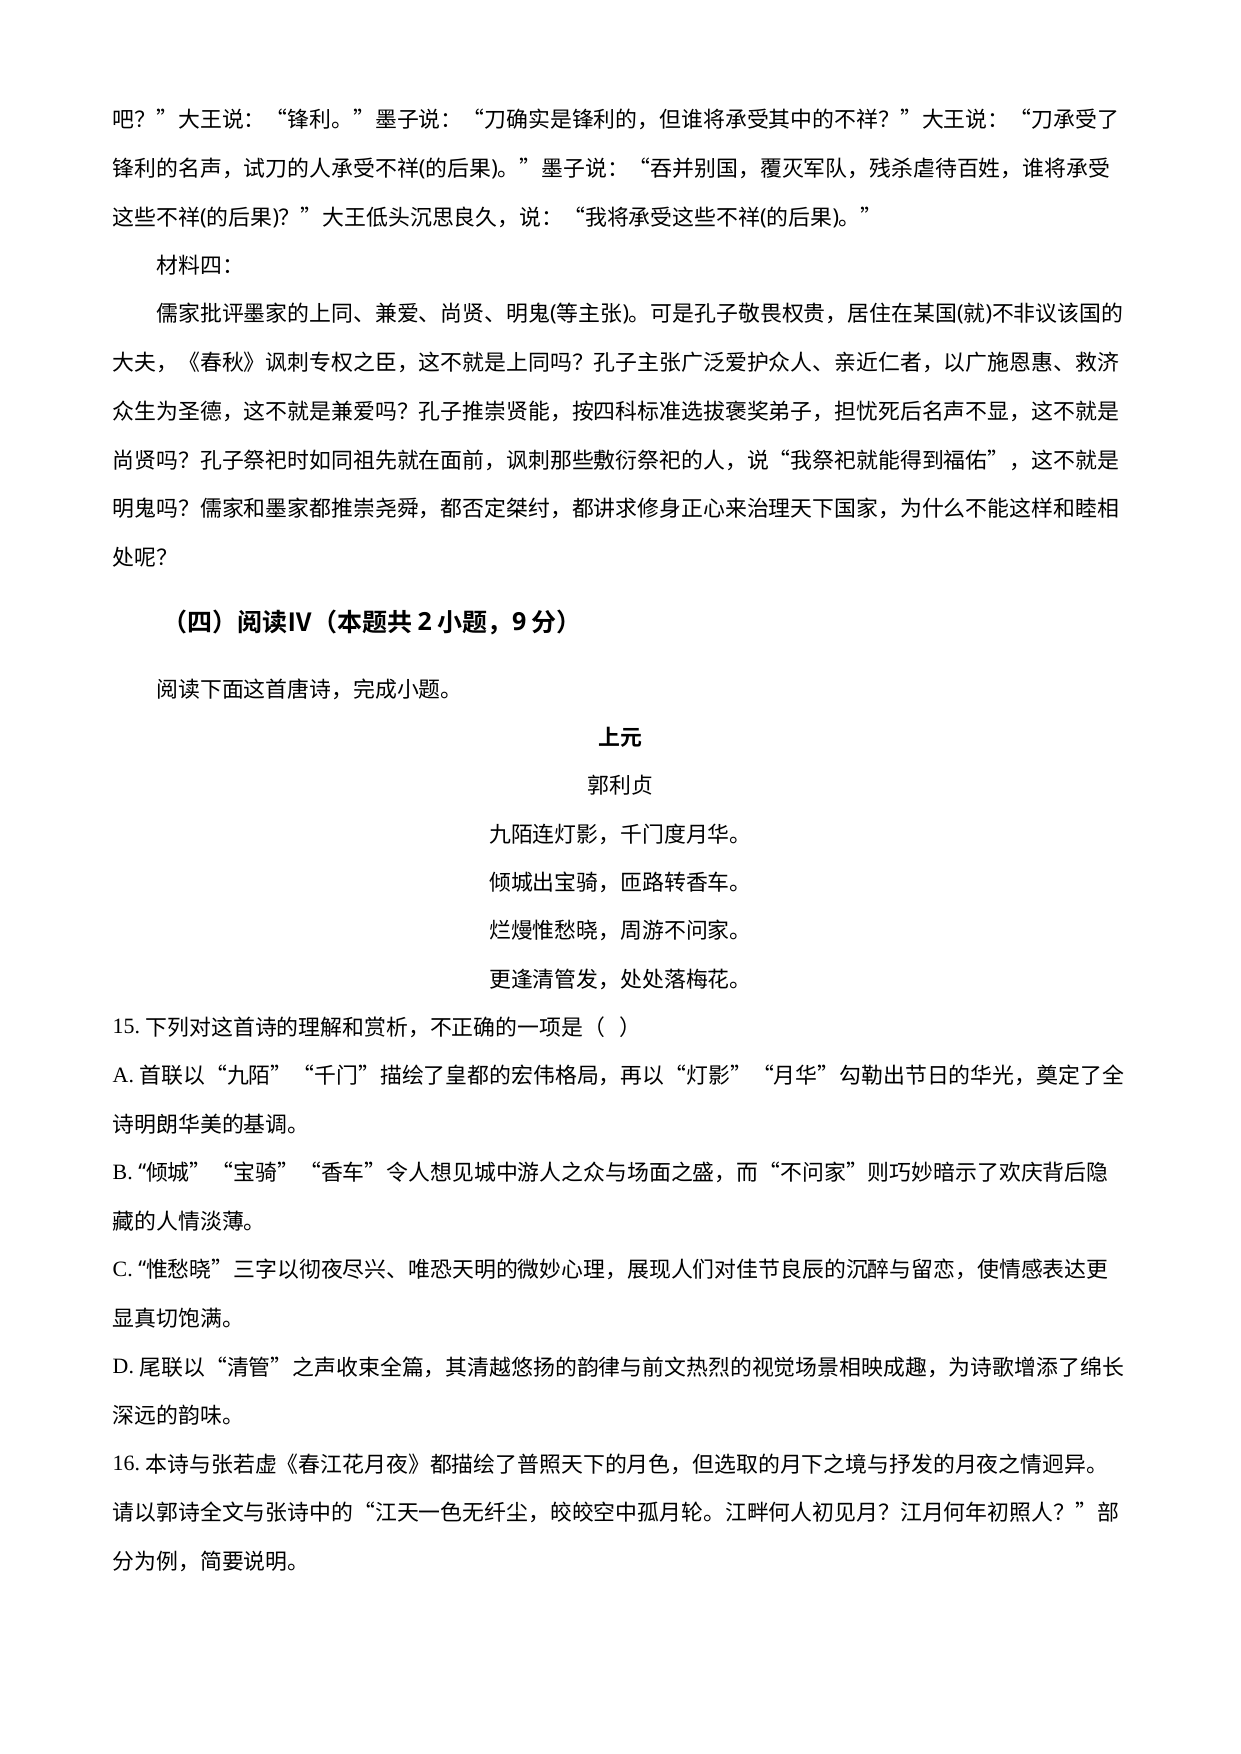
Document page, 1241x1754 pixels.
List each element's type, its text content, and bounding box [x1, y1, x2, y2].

text 16. 本诗与张若虚《春江花月夜》都描绘了普照天下的月色，但选取的月下之境与抒发的月夜之情迥异。请以郭诗全文与张诗中的“江天一色无纤尘，皎皎空中孤月轮。江畔何人初见月？江月何年初照人？”部分为例，简要说明。 [112, 1446, 1128, 1576]
text 儒家批评墨家的上同、兼爱、尚贤、明鬼(等主张)。可是孔子敬畏权贵，居住在某国(就)不非议该国的大夫，《春秋》讽刺专权之臣，这不就是上同吗？孔子主张广泛爱护众人、亲近仁者，以广施恩惠、救济众生为圣德，这不就是兼爱吗？孔子推崇贤能，按四科标准选拔褒奖弟子，担忧死后名声不显，这不就是尚贤吗？孔子祭祀时如同祖先就在面前，讽刺那些敷衍祭祀的人，说“我祭祀就能得到福佑”，这不就是明鬼吗？儒家和墨家都推崇尧舜，都否定桀纣，都讲求修身正心来治理天下国家，为什么不能这样和睦相处呢？ [112, 296, 1128, 572]
text 材料四： [112, 248, 1128, 280]
text 倾城出宝骑，匝路转香车。 [112, 864, 1128, 897]
text 上元 [112, 719, 1128, 752]
text C. “惟愁晓”三字以彻夜尽兴、唯恐天明的微妙心理，展现人们对佳节良辰的沉醉与留恋，使情感表达更显真切饱满。 [112, 1252, 1128, 1333]
text 九陌连灯影，千门度月华。 [112, 816, 1128, 849]
text （四）阅读Ⅳ（本题共2小题，9分） [112, 588, 1128, 653]
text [112, 102, 1128, 232]
text 烂熳惟愁晓，周游不问家。 [112, 913, 1128, 945]
text 更逢清管发，处处落梅花。 [112, 961, 1128, 994]
text A. 首联以“九陌”“千门”描绘了皇都的宏伟格局，再以“灯影”“月华”勾勒出节日的华光，奠定了全诗明朗华美的基调。 [112, 1058, 1128, 1139]
text D. 尾联以“清管”之声收束全篇，其清越悠扬的韵律与前文热烈的视觉场景相映成趣，为诗歌增添了绵长深远的韵味。 [112, 1349, 1128, 1430]
text B. “倾城”“宝骑”“香车”令人想见城中游人之众与场面之盛，而“不问家”则巧妙暗示了欢庆背后隐藏的人情淡薄。 [112, 1155, 1128, 1236]
text 15. 下列对这首诗的理解和赏析，不正确的一项是（ ） [112, 1009, 1128, 1042]
text 阅读下面这首唐诗，完成小题。 [112, 671, 1128, 704]
text 郭利贞 [112, 768, 1128, 800]
